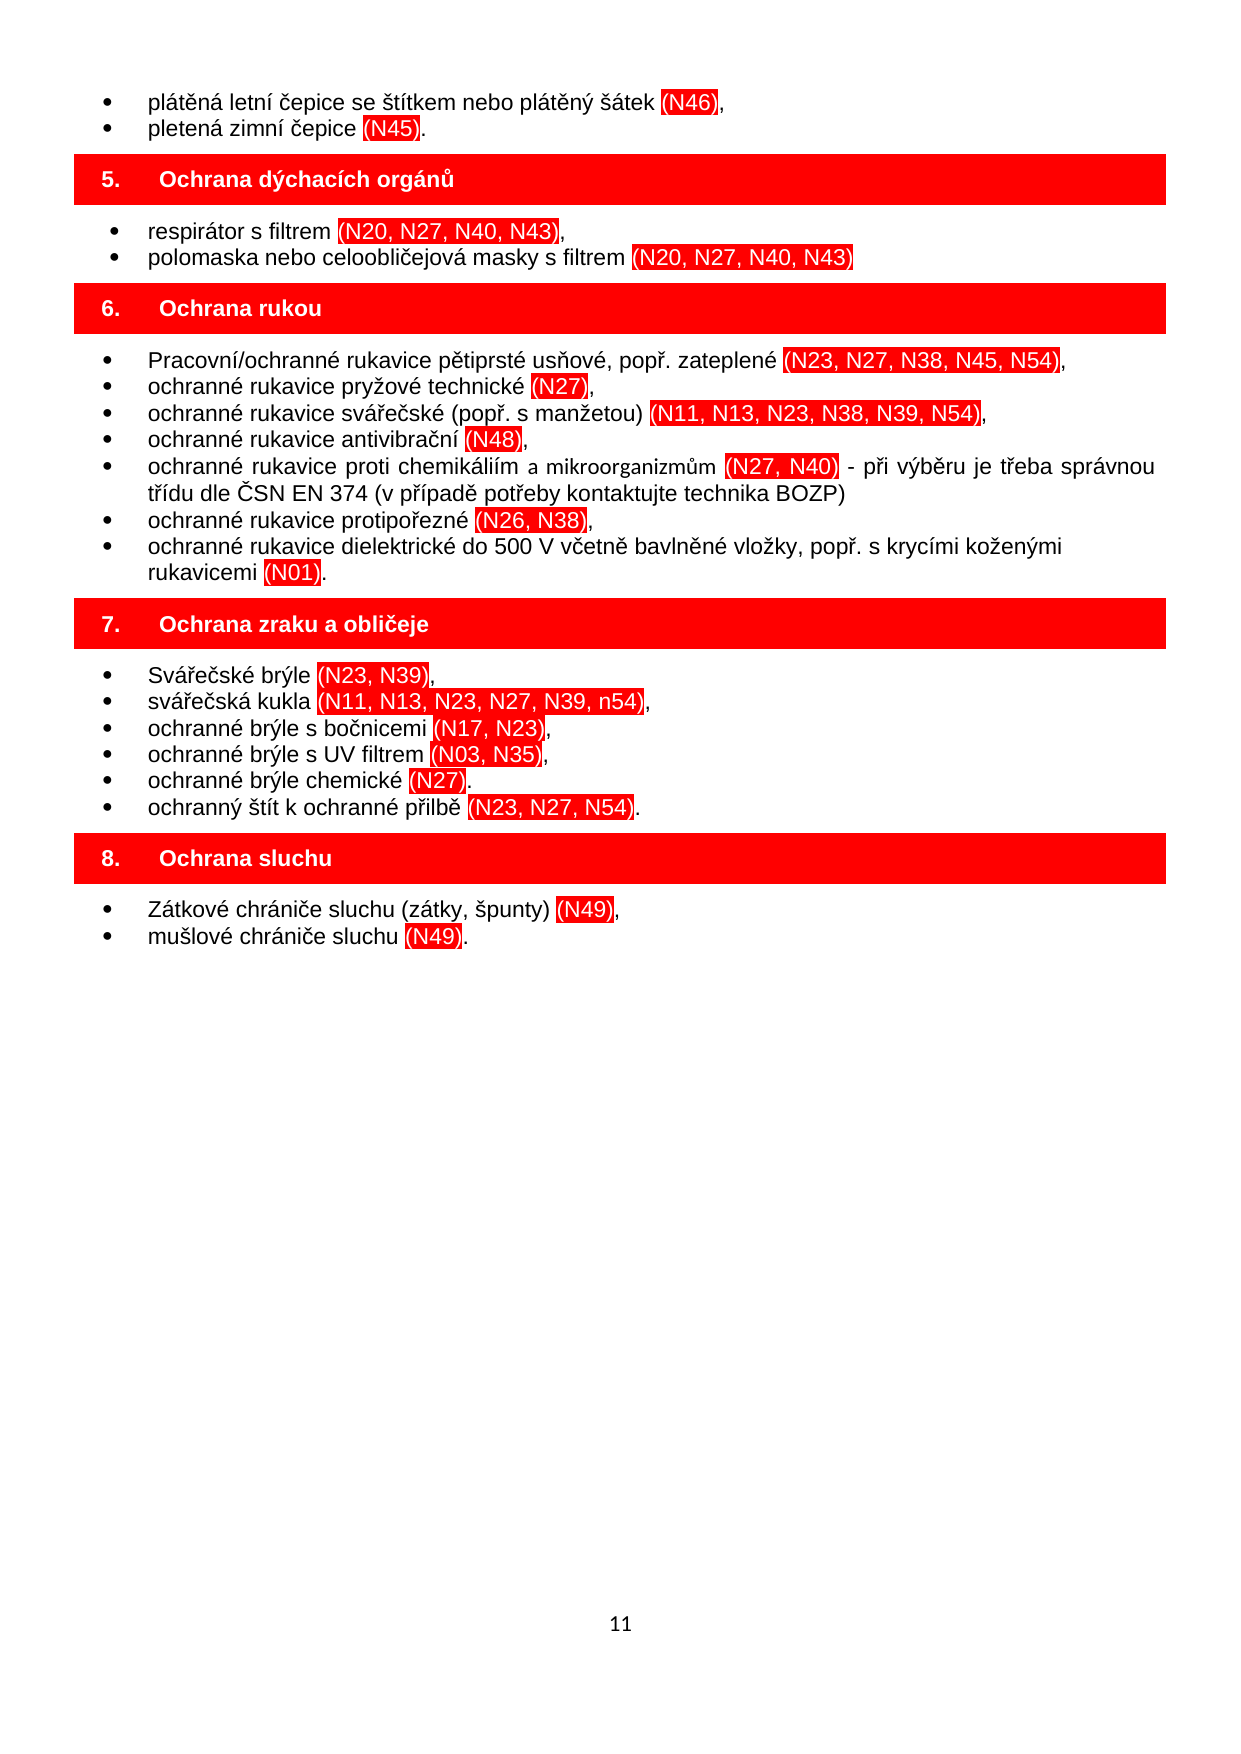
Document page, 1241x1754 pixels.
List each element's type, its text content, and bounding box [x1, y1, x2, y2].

table_cell 6. [74, 283, 148, 334]
table_cell Svářečské brýle (N23, N39), svářečská kukla (N11, N13, N23, N27, N39, n54), ochranné brýle s bočnicemi (N17, N23), ochranné brýle s UV filtrem (N03, N35), ochranné brýle chemické (N27). ochranný štít k ochranné přilbě (N23, N27, N54). [74, 650, 1166, 833]
table_cell Zátkové chrániče sluchu (zátky, špunty) (N49), mušlové chrániče sluchu (N49). [74, 884, 1166, 962]
table_cell 5. [74, 154, 148, 205]
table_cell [74, 89, 1166, 154]
table_cell Ochrana sluchu [148, 833, 1166, 884]
table_cell respirátor s filtrem (N20, N27, N40, N43), polomaska nebo celoobličejová masky s filtrem (N20, N27, N40, N43). [74, 205, 1166, 283]
table_cell Ochrana dýchacích orgánů [148, 154, 1166, 205]
table_cell 8. [74, 833, 148, 884]
table_cell 7. [74, 598, 148, 649]
table_cell Pracovní/ochranné rukavice pětiprsté usňové, popř. zateplené (N23, N27, N38, N45, N54), ochranné rukavice pryžové technické (N27), ochranné rukavice svářečské (popř. s manžetou) (N11, N13, N23, N38, N39, N54), ochranné rukavice antivibrační (N48), ochranné rukavice proti chemikáliím a mikroorganizmům (N27, N40) - při výběru je třeba správnou třídu dle ČSN EN 374 (v případě potřeby kontaktujte technika BOZP) ochranné rukavice protipořezné (N26, N38), ochranné rukavice dielektrické do 500 V včetně bavlněné vložky, popř. s krycími koženými rukavicemi (N01). [74, 334, 1166, 598]
table_cell Ochrana rukou [148, 283, 1166, 334]
table_cell Ochrana zraku a obličeje [148, 598, 1166, 649]
